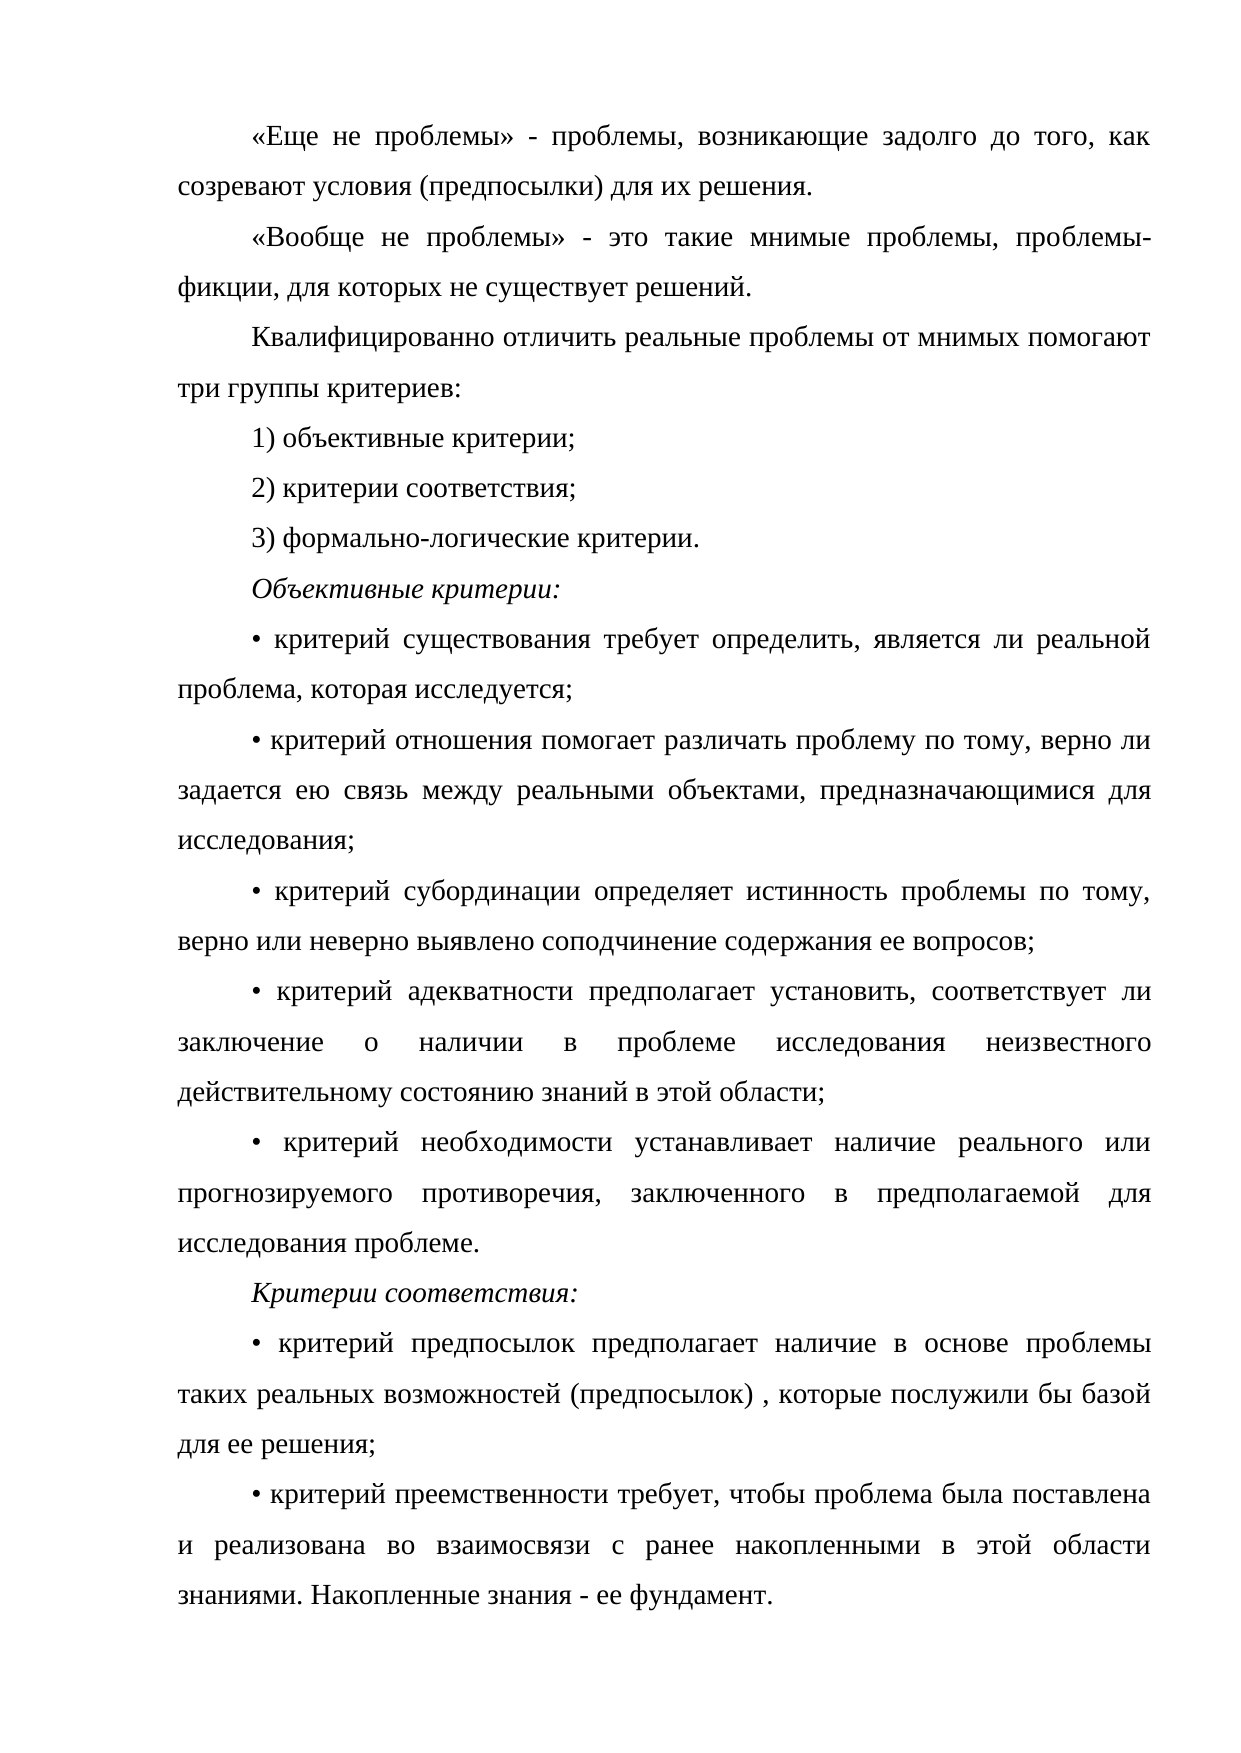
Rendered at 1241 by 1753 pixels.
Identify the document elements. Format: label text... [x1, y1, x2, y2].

text «Вообще не проблемы» - это такие мнимые проблемы, проблемы-фикции, для которых не существует решений. [177, 219, 1152, 303]
text • критерий необходимости устанавливает наличие реального или прогнозируемого противоречия, заключенного в предполагаемой для исследования проблеме. [177, 1124, 1152, 1258]
text • критерий отношения помогает различать проблему по тому, верно ли задается ею связь между реальными объектами, предназначающимися для исследования; [177, 722, 1152, 856]
text Объективные критерии: [177, 571, 1152, 604]
text • критерий предпосылок предполагает наличие в основе проблемы таких реальных возможностей (предпосылок) , которые послужили бы базой для ее решения; [177, 1326, 1152, 1460]
text 1) объективные критерии; [177, 420, 1152, 453]
text • критерий преемственности требует, чтобы проблема была поставлена и реализована во взаимосвязи с ранее накопленными в этой области знаниями. Накопленные знания - ее фундамент. [177, 1477, 1152, 1611]
text • критерий субординации определяет истинность проблемы по тому, верно или неверно выявлено соподчинение содержания ее вопросов; [177, 873, 1152, 957]
text 3) формально-логические критерии. [177, 521, 1152, 554]
text 2) критерии соответствия; [177, 470, 1152, 504]
text • критерий адекватности предполагает установить, соответствует ли заключение о наличии в проблеме исследования неизвестного действительному состоянию знаний в этой области; [177, 973, 1152, 1108]
text • критерий существования требует определить, является ли реальной проблема, которая исследуется; [177, 621, 1152, 705]
text Критерии соответствия: [177, 1275, 1152, 1309]
text «Еще не проблемы» - проблемы, возникающие задолго до того, как созревают условия (предпосылки) для их решения. [177, 118, 1152, 202]
text Квалифицированно отличить реальные проблемы от мнимых помогают три группы критериев: [177, 319, 1152, 403]
